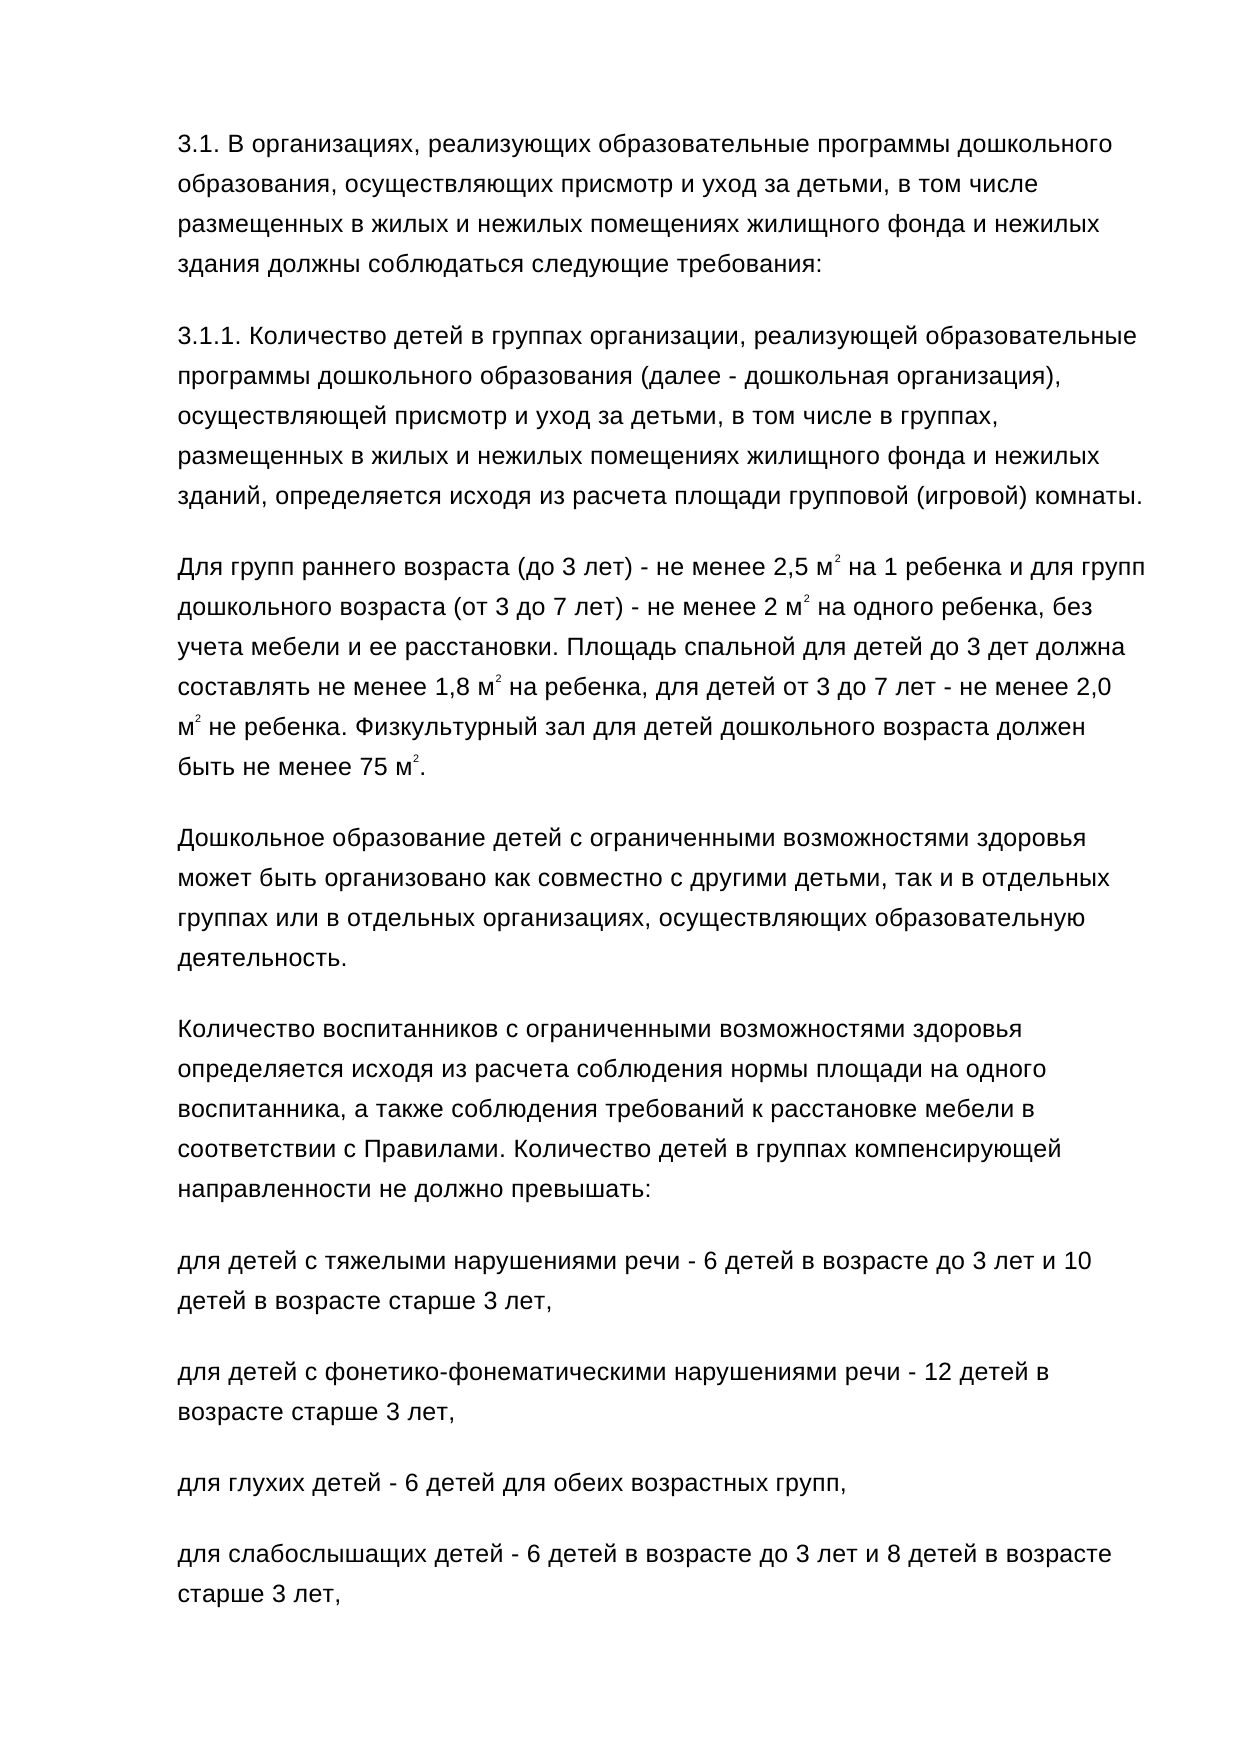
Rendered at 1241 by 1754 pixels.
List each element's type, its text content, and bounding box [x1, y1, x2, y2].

text для детей с тяжелыми нарушениями речи - 6 детей в возрасте до 3 лет и 10 детей в возрасте старше 3 лет, [177, 1234, 1152, 1314]
text Дошкольное образование детей с ограниченными возможностями здоровья может быть организовано как совместно с другими детьми, так и в отдельных группах или в отдельных организациях, осуществляющих образовательную деятельность. [177, 812, 1152, 972]
text 3.1.1. Количество детей в группах организации, реализующей образовательные программы дошкольного образования (далее - дошкольная организация), осуществляющей присмотр и уход за детьми, в том числе в группах, размещенных в жилых и нежилых помещениях жилищного фонда и нежилых зданий, определяется исходя из расчета площади групповой (игровой) комнаты. [177, 309, 1152, 509]
text Количество воспитанников с ограниченными возможностями здоровья определяется исходя из расчета соблюдения нормы площади на одного воспитанника, а также соблюдения требований к расстановке мебели в соответствии с Правилами. Количество детей в группах компенсирующей направленности не должно превышать: [177, 1003, 1152, 1203]
text для детей с фонетико-фонематическими нарушениями речи - 12 детей в возрасте старше 3 лет, [177, 1346, 1152, 1426]
text Для групп раннего возраста (до 3 лет) - не менее 2,5 м2 на 1 ребенка и для групп дошкольного возраста (от 3 до 7 лет) - не менее 2 м2 на одного ребенка, без учета мебели и ее расстановки. Площадь спальной для детей до 3 дет должна составлять не менее 1,8 м2 на ребенка, для детей от 3 до 7 лет - не менее 2,0 м2 не ребенка. Физкультурный зал для детей дошкольного возраста должен быть не менее 75 м2. [177, 541, 1152, 781]
text для глухих детей - 6 детей для обеих возрастных групп, [177, 1457, 1152, 1497]
text 3.1. В организациях, реализующих образовательные программы дошкольного образования, осуществляющих присмотр и уход за детьми, в том числе размещенных в жилых и нежилых помещениях жилищного фонда и нежилых здания должны соблюдаться следующие требования: [177, 118, 1152, 278]
text для слабослышащих детей - 6 детей в возрасте до 3 лет и 8 детей в возрасте старше 3 лет, [177, 1528, 1152, 1608]
